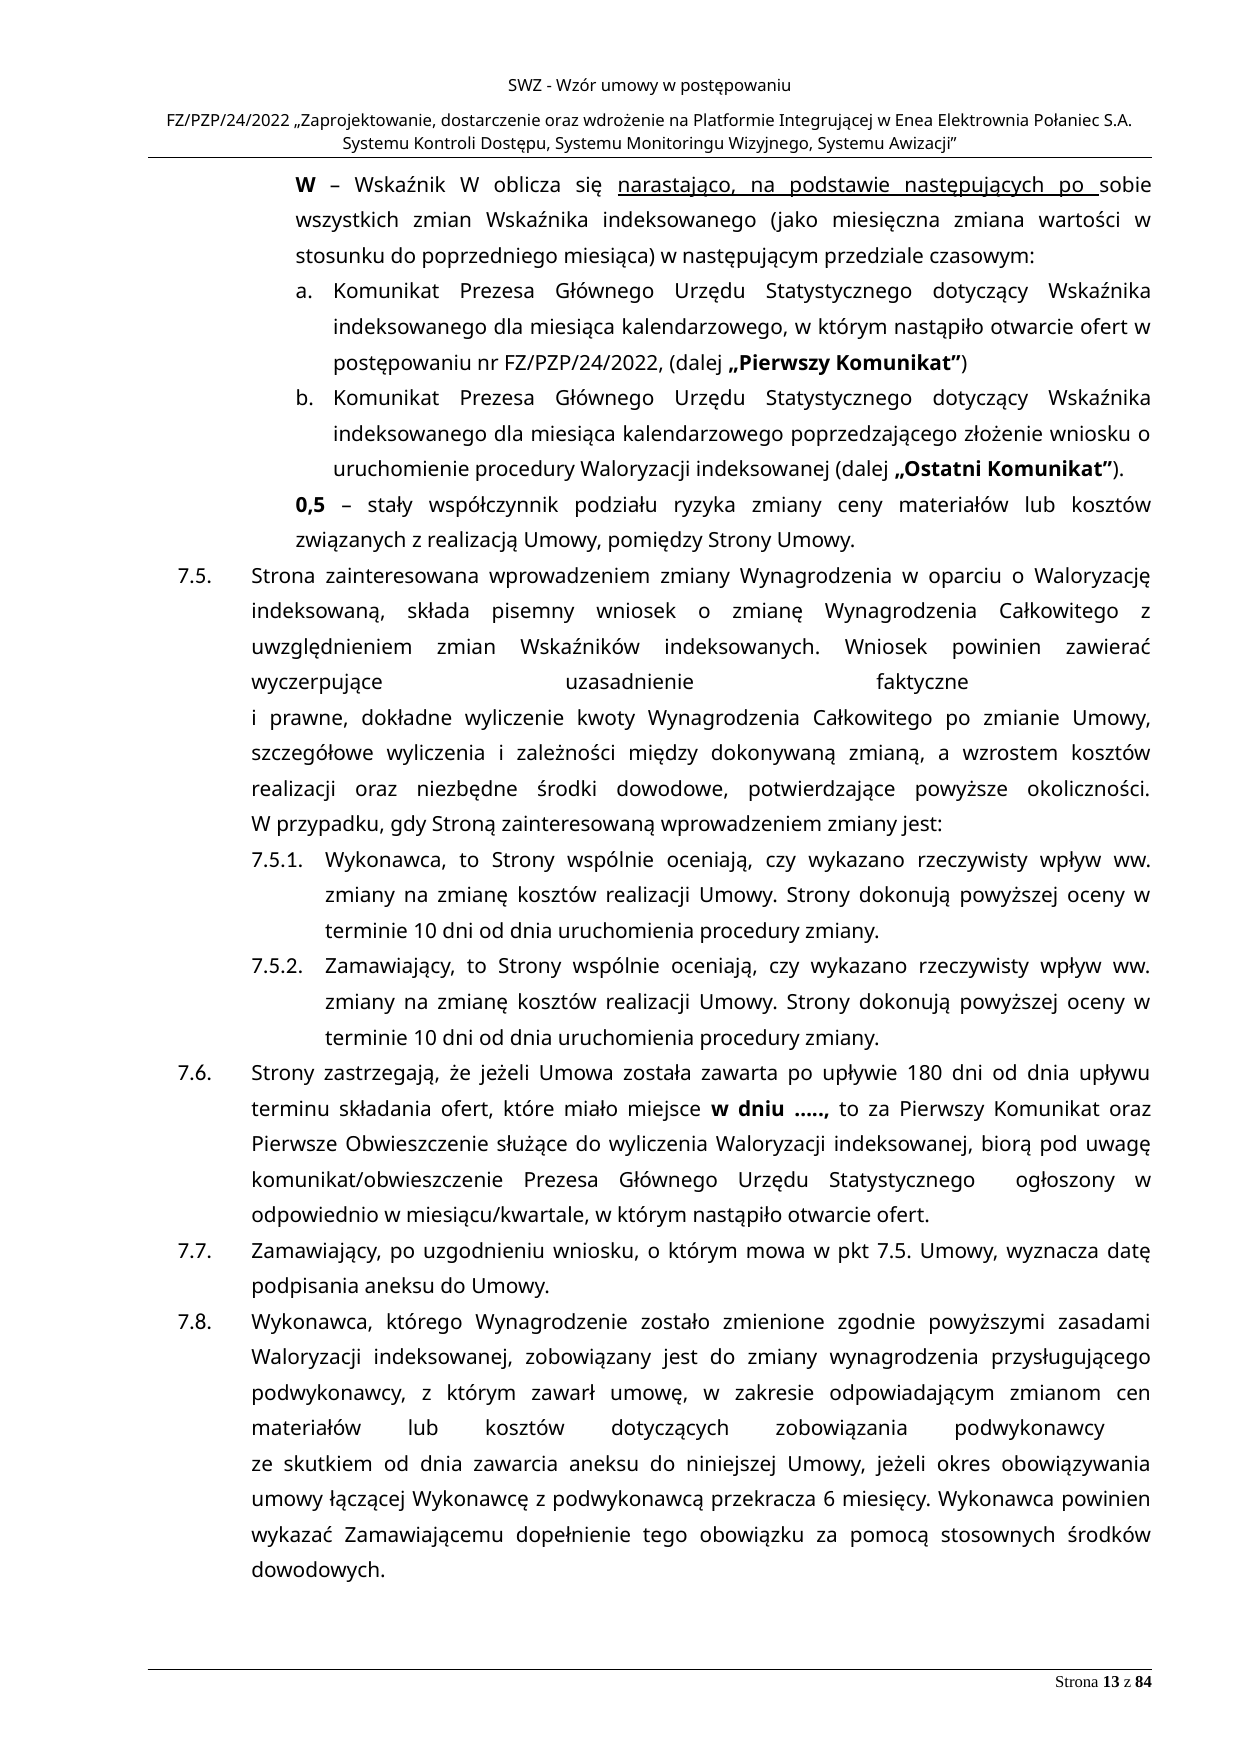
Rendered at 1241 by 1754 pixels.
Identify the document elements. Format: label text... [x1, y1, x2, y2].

subtitle Strona zainteresowana wprowadzeniem zmiany Wynagrodzenia w oparciu o Waloryzację indeksowaną, składa pisemny wniosek o zmianę Wynagrodzenia Całkowitego z uwzględnieniem zmian Wskaźników indeksowanych. Wniosek powinien zawierać wyczerpujące uzasadnienie faktyczne i prawne, dokładne wyliczenie kwoty Wynagrodzenia Całkowitego po zmianie Umowy, szczegółowe wyliczenia i zależności między dokonywaną zmianą, a wzrostem kosztów realizacji oraz niezbędne środki dowodowe, potwierdzające powyższe okoliczności. W przypadku, gdy Stroną zainteresowaną wprowadzeniem zmiany jest: [177, 561, 1152, 838]
subtitle W – Wskaźnik W oblicza się narastająco, na podstawie następujących po sobie wszystkich zmian Wskaźnika indeksowanego (jako miesięczna zmiana wartości w stosunku do poprzedniego miesiąca) w następującym przedziale czasowym: [295, 170, 1152, 269]
subtitle Zamawiający, po uzgodnieniu wniosku, o którym mowa w pkt 7.5. Umowy, wyznacza datę podpisania aneksu do Umowy. [177, 1236, 1152, 1300]
subtitle Komunikat Prezesa Głównego Urzędu Statystycznego dotyczący Wskaźnika indeksowanego dla miesiąca kalendarzowego poprzedzającego złożenie wniosku o uruchomienie procedury Waloryzacji indeksowanej (dalej „Ostatni Komunikat”). [295, 383, 1152, 483]
subtitle 0,5 – stały współczynnik podziału ryzyka zmiany ceny materiałów lub kosztów związanych z realizacją Umowy, pomiędzy Strony Umowy. [295, 490, 1152, 554]
subtitle Wykonawca, to Strony wspólnie oceniają, czy wykazano rzeczywisty wpływ ww. zmiany na zmianę kosztów realizacji Umowy. Strony dokonują powyższej oceny w terminie 10 dni od dnia uruchomienia procedury zmiany. [251, 845, 1152, 944]
subtitle Komunikat Prezesa Głównego Urzędu Statystycznego dotyczący Wskaźnika indeksowanego dla miesiąca kalendarzowego, w którym nastąpiło otwarcie ofert w postępowaniu nr FZ/PZP/24/2022, (dalej „Pierwszy Komunikat”) [295, 277, 1152, 376]
subtitle Strony zastrzegają, że jeżeli Umowa została zawarta po upływie 180 dni od dnia upływu terminu składania ofert, które miało miejsce w dniu ….., to za Pierwszy Komunikat oraz Pierwsze Obwieszczenie służące do wyliczenia Waloryzacji indeksowanej, biorą pod uwagę komunikat/obwieszczenie Prezesa Głównego Urzędu Statystycznego ogłoszony w odpowiednio w miesiącu/kwartale, w którym nastąpiło otwarcie ofert. [177, 1058, 1152, 1229]
subtitle Wykonawca, którego Wynagrodzenie zostało zmienione zgodnie powyższymi zasadami Waloryzacji indeksowanej, zobowiązany jest do zmiany wynagrodzenia przysługującego podwykonawcy, z którym zawarł umowę, w zakresie odpowiadającym zmianom cen materiałów lub kosztów dotyczących zobowiązania podwykonawcy ze skutkiem od dnia zawarcia aneksu do niniejszej Umowy, jeżeli okres obowiązywania umowy łączącej Wykonawcę z podwykonawcą przekracza 6 miesięcy. Wykonawca powinien wykazać Zamawiającemu dopełnienie tego obowiązku za pomocą stosownych środków dowodowych. [177, 1307, 1152, 1584]
subtitle Zamawiający, to Strony wspólnie oceniają, czy wykazano rzeczywisty wpływ ww. zmiany na zmianę kosztów realizacji Umowy. Strony dokonują powyższej oceny w terminie 10 dni od dnia uruchomienia procedury zmiany. [251, 952, 1152, 1051]
